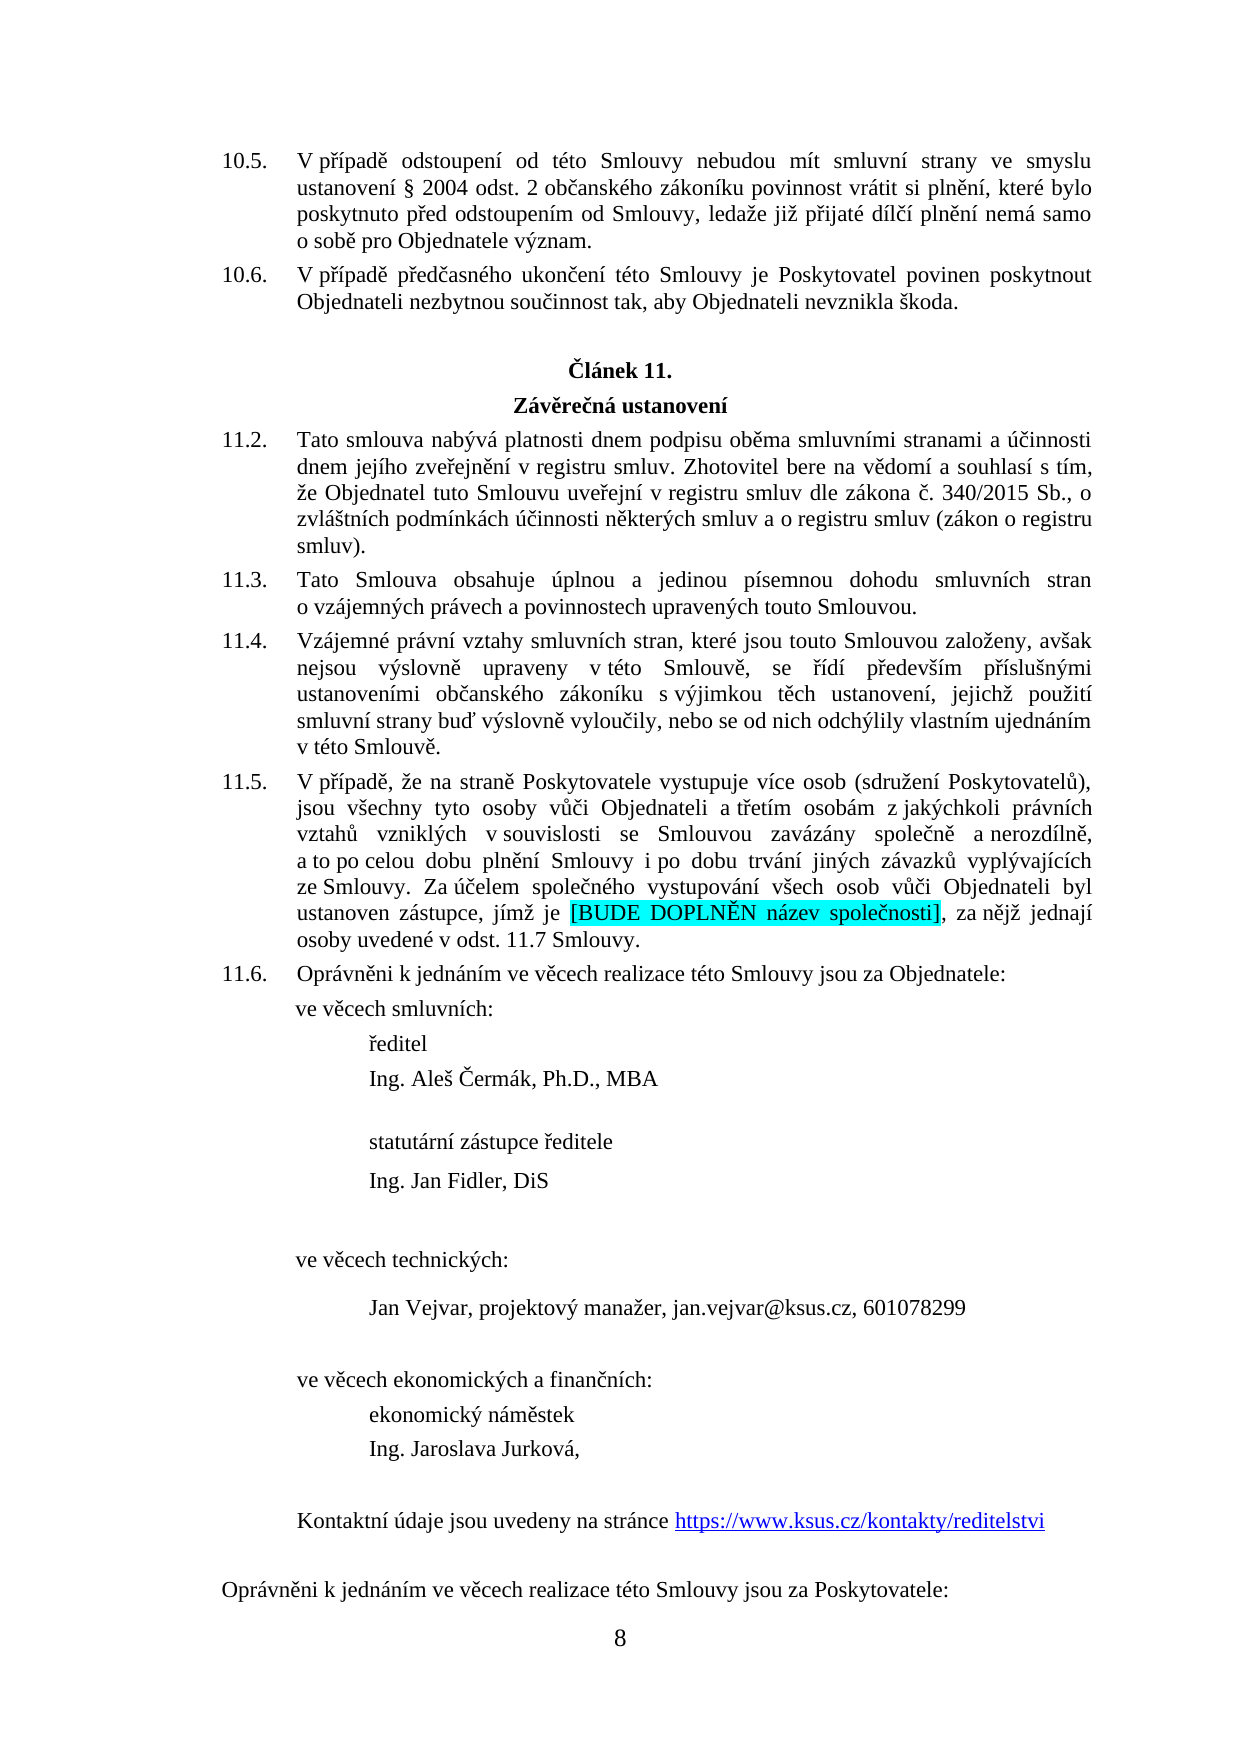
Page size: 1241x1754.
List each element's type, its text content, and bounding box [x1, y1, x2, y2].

text Vzájemné právní vztahy smluvních stran, které jsou touto Smlouvou založeny, avšak nejsou výslovně upraveny v této Smlouvě, se řídí především příslušnými ustanoveními občanského zákoníku s výjimkou těch ustanovení, jejichž použití smluvní strany buď výslovně vyloučily, nebo se od nich odchýlily vlastním ujednáním v této Smlouvě. [222, 628, 1093, 759]
list Ing. Jan Fidler, DiS [295, 1167, 1093, 1194]
text Oprávněni k jednáním ve věcech realizace této Smlouvy jsou za Objednatele: [222, 961, 1093, 987]
text V případě odstoupení od této Smlouvy nebudou mít smluvní strany ve smyslu ustanovení § 2004 odst. 2 občanského zákoníku povinnost vrátit si plnění, které bylo poskytnuto před odstoupením od Smlouvy, ledaže již přijaté dílčí plnění nemá samo o sobě pro Objednatele význam. [222, 148, 1093, 253]
list Oprávněni k jednáním ve věcech realizace této Smlouvy jsou za Poskytovatele: [221, 1577, 1093, 1603]
list ekonomický náměstek [297, 1401, 1093, 1427]
text Tato Smlouva obsahuje úplnou a jedinou písemnou dohodu smluvních stran o vzájemných právech a povinnostech upravených touto Smlouvou. [222, 567, 1093, 619]
list ve věcech ekonomických a finančních: [297, 1366, 1093, 1392]
list ředitel [221, 1030, 1093, 1056]
list Jan Vejvar, projektový manažer, jan.vejvar@ksus.cz, 601078299 [221, 1294, 1093, 1321]
text Tato smlouva nabývá platnosti dnem podpisu oběma smluvními stranami a účinnosti dnem jejího zveřejnění v registru smluv. Zhotovitel bere na vědomí a souhlasí s tím, že Objednatel tuto Smlouvu uveřejní v registru smluv dle zákona č. 340/2015 Sb., o zvláštních podmínkách účinnosti některých smluv a o registru smluv (zákon o registru smluv). [222, 426, 1093, 558]
list ve věcech smluvních: [221, 995, 1093, 1022]
list Ing. Jaroslava Jurková, [297, 1435, 1093, 1462]
list Ing. Aleš Čermák, Ph.D., MBA [221, 1064, 1093, 1091]
text V případě, že na straně Poskytovatele vystupuje více osob (sdružení Poskytovatelů), jsou všechny tyto osoby vůči Objednateli a třetím osobám z jakýchkoli právních vztahů vzniklých v souvislosti se Smlouvou zavázány společně a nerozdílně, a to po celou dobu plnění Smlouvy i po dobu trvání jiných závazků vyplývajících ze Smlouvy. Za účelem společného vystupování všech osob vůči Objednateli byl ustanoven zástupce, jímž je [BUDE DOPLNĚN název společnosti], za nějž jednají osoby uvedené v odst. 11.7 Smlouvy. [222, 768, 1093, 952]
text V případě předčasného ukončení této Smlouvy je Poskytovatel povinen poskytnout Objednateli nezbytnou součinnost tak, aby Objednateli nevznikla škoda. [222, 261, 1093, 314]
text Závěrečná ustanovení [148, 392, 1093, 418]
list ve věcech technických: [266, 1207, 1093, 1273]
list Kontaktní údaje jsou uvedeny na stránce https://www.ksus.cz/kontakty/reditelstvi [297, 1507, 1093, 1533]
list statutární zástupce ředitele [266, 1128, 1093, 1154]
